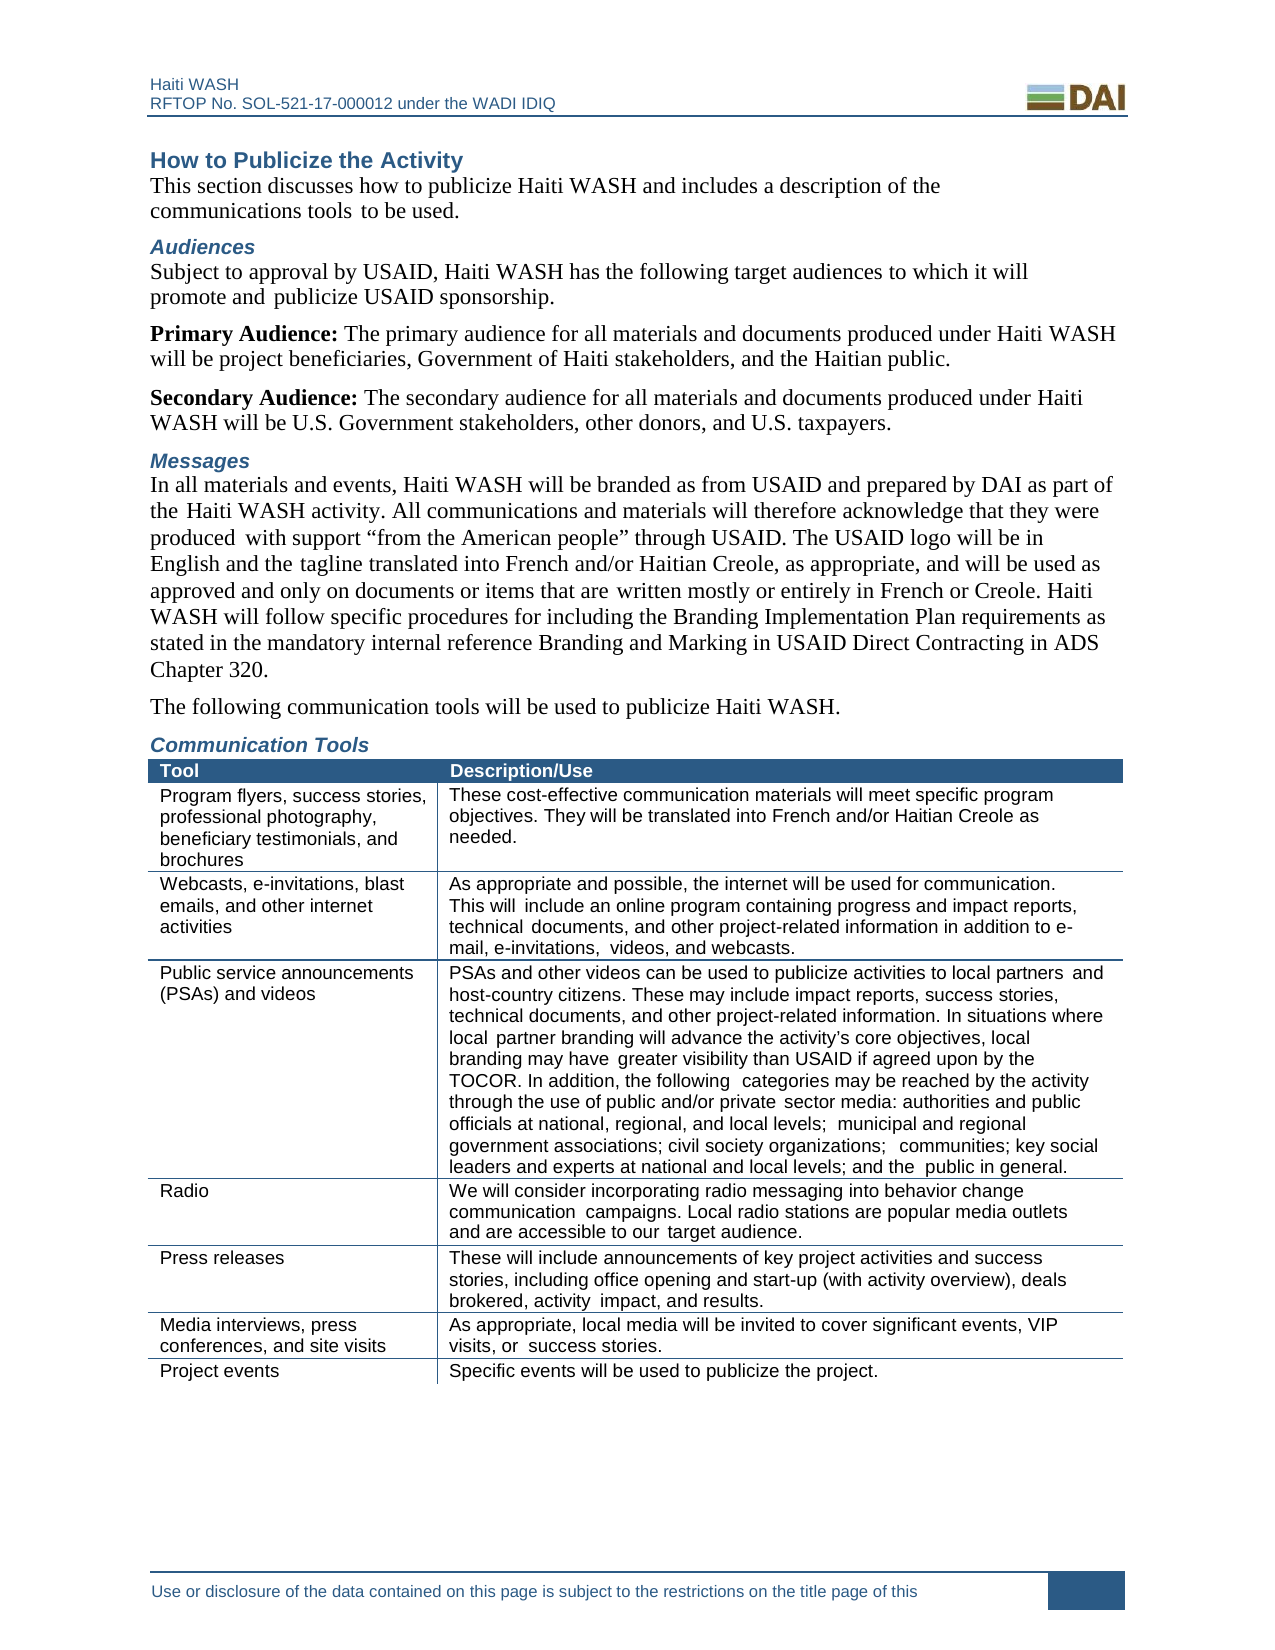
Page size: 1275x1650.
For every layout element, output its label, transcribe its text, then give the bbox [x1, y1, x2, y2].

table_cell Media interviews, press conferences, and site visits [148, 1313, 437, 1357]
table_cell As appropriate and possible, the internet will be used for communication. This will include an online program containing progress and impact reports, technical documents, and other project-related information in addition to e-mail, e-invitations, videos, and webcasts. [438, 872, 1123, 959]
text How to Publicize the Activity [150, 147, 1139, 174]
table_cell As appropriate, local media will be invited to cover significant events, VIP visits, or success stories. [438, 1313, 1123, 1357]
text In all materials and events, Haiti WASH will be branded as from USAID and prepared by DAI as part of [150, 472, 1139, 497]
text This section discusses how to publicize Haiti WASH and includes a description of the communications tools to be used. [150, 174, 1091, 224]
table_cell Specific events will be used to publicize the project. [438, 1359, 1123, 1384]
text Communication Tools [150, 733, 1139, 757]
table_cell Program flyers, success stories, professional photography, beneficiary testimonials, and brochures [148, 783, 437, 871]
text Messages [150, 448, 1139, 472]
text Primary Audience: The primary audience for all materials and documents produced under Haiti WASH [150, 321, 1139, 347]
table_cell We will consider incorporating radio messaging into behavior change communication campaigns. Local radio stations are popular media outlets and are accessible to our target audience. [438, 1179, 1123, 1244]
table_cell These cost-effective communication materials will meet specific program objectives. They will be translated into French and/or Haitian Creole as needed. [438, 783, 1123, 871]
table_cell Project events [148, 1359, 437, 1384]
text The following communication tools will be used to publicize Haiti WASH. [150, 693, 1139, 720]
text will be project beneficiaries, Government of Haiti stakeholders, and the Haitian public. [150, 347, 1139, 372]
table_header Tool Description/Use [148, 761, 1123, 782]
text Secondary Audience: The secondary audience for all materials and documents produced under Haiti [150, 384, 1139, 411]
picture [1025, 83, 1126, 111]
table_cell Radio [148, 1179, 437, 1244]
table_cell Webcasts, e-invitations, blast emails, and other internet activities [148, 872, 437, 959]
text Audiences [150, 235, 1139, 259]
text the Haiti WASH activity. All communications and materials will therefore acknowledge that they were produced with support “from the American people” through USAID. The USAID logo will be in English and the tagline translated into French and/or Haitian Creole, as appropriate, and will be used as approved and only on documents or items that are written mostly or entirely in French or Creole. Haiti WASH will follow specific procedures for including the Branding Implementation Plan requirements as stated in the mandatory internal reference Branding and Marking in USAID Direct Contracting in ADS Chapter 320. [150, 498, 1113, 682]
table_cell These will include announcements of key project activities and success stories, including office opening and start-up (with activity overview), deals brokered, activity impact, and results. [438, 1246, 1123, 1312]
table_cell Press releases [148, 1246, 437, 1312]
table_cell Public service announcements (PSAs) and videos [148, 961, 437, 1178]
text WASH will be U.S. Government stakeholders, other donors, and U.S. taxpayers. [150, 411, 1139, 436]
table_cell PSAs and other videos can be used to publicize activities to local partners and host-country citizens. These may include impact reports, success stories, technical documents, and other project-related information. In situations where local partner branding will advance the activity’s core objectives, local branding may have greater visibility than USAID if agreed upon by the TOCOR. In addition, the following categories may be reached by the activity through the use of public and/or private sector media: authorities and public officials at national, regional, and local levels; municipal and regional government associations; civil society organizations; communities; key social leaders and experts at national and local levels; and the public in general. [438, 961, 1123, 1178]
text Subject to approval by USAID, Haiti WASH has the following target audiences to which it will promote and publicize USAID sponsorship. [150, 259, 1103, 309]
